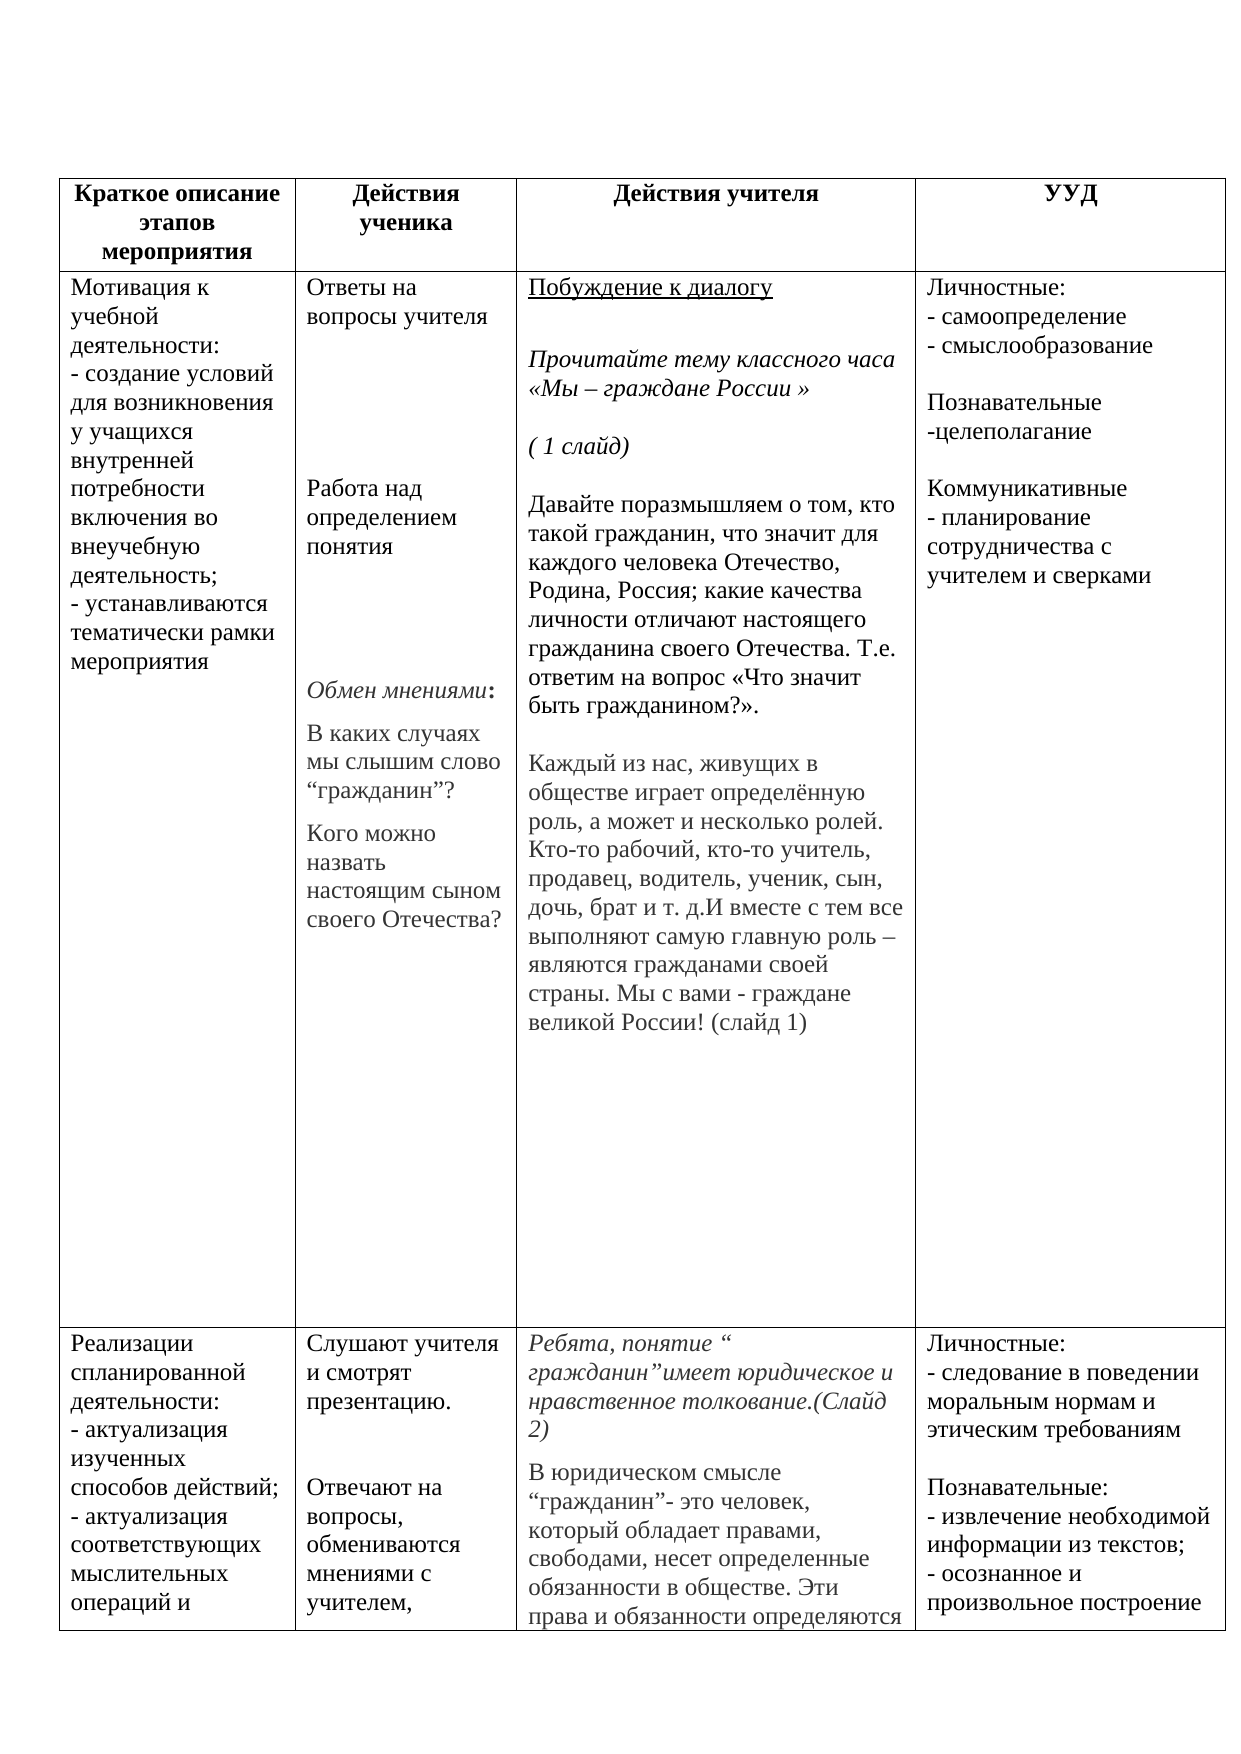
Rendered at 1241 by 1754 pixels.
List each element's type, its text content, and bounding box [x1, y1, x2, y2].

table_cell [916, 1328, 1225, 1630]
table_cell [296, 1328, 516, 1630]
table_cell Мотивация к учебной деятельности: - создание условий для возникновения у учащихся внутренней потребности включения во внеучебную деятельность; - устанавливаются тематически рамки мероприятия [60, 272, 295, 1327]
table_cell Побуждение к диалогу Прочитайте тему классного часа «Мы – граждане России » ( 1 слайд) Давайте поразмышляем о том, кто такой гражданин, что значит для каждого человека Отечество, Родина, Россия; какие качества личности отличают настоящего гражданина своего Отечества. Т.е. ответим на вопрос «Что значит быть гражданином?». Каждый из нас, живущих в обществе играет определённую роль, а может и несколько ролей. Кто-то рабочий, кто-то учитель, продавец, водитель, ученик, сын, дочь, брат и т. д.И вместе с тем все выполняют самую главную роль – являются гражданами своей страны. Мы с вами - граждане великой России! (слайд 1) [517, 272, 915, 1327]
table_header УУД [916, 179, 1225, 271]
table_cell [517, 1328, 915, 1630]
table_header Действия ученика [296, 179, 516, 271]
table_cell Личностные: - самоопределение - смыслообразование Познавательные -целеполагание Коммуникативные - планирование сотрудничества с учителем и сверками [916, 272, 1225, 1327]
table_header Краткое описание этапов мероприятия [60, 179, 295, 271]
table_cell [60, 1328, 295, 1630]
table_header Действия учителя [517, 179, 915, 271]
table_cell Ответы на вопросы учителя Работа над определением понятия Обмен мнениями: В каких случаях мы слышим слово “гражданин”? Кого можно назвать настоящим сыном своего Отечества? [296, 272, 516, 1327]
